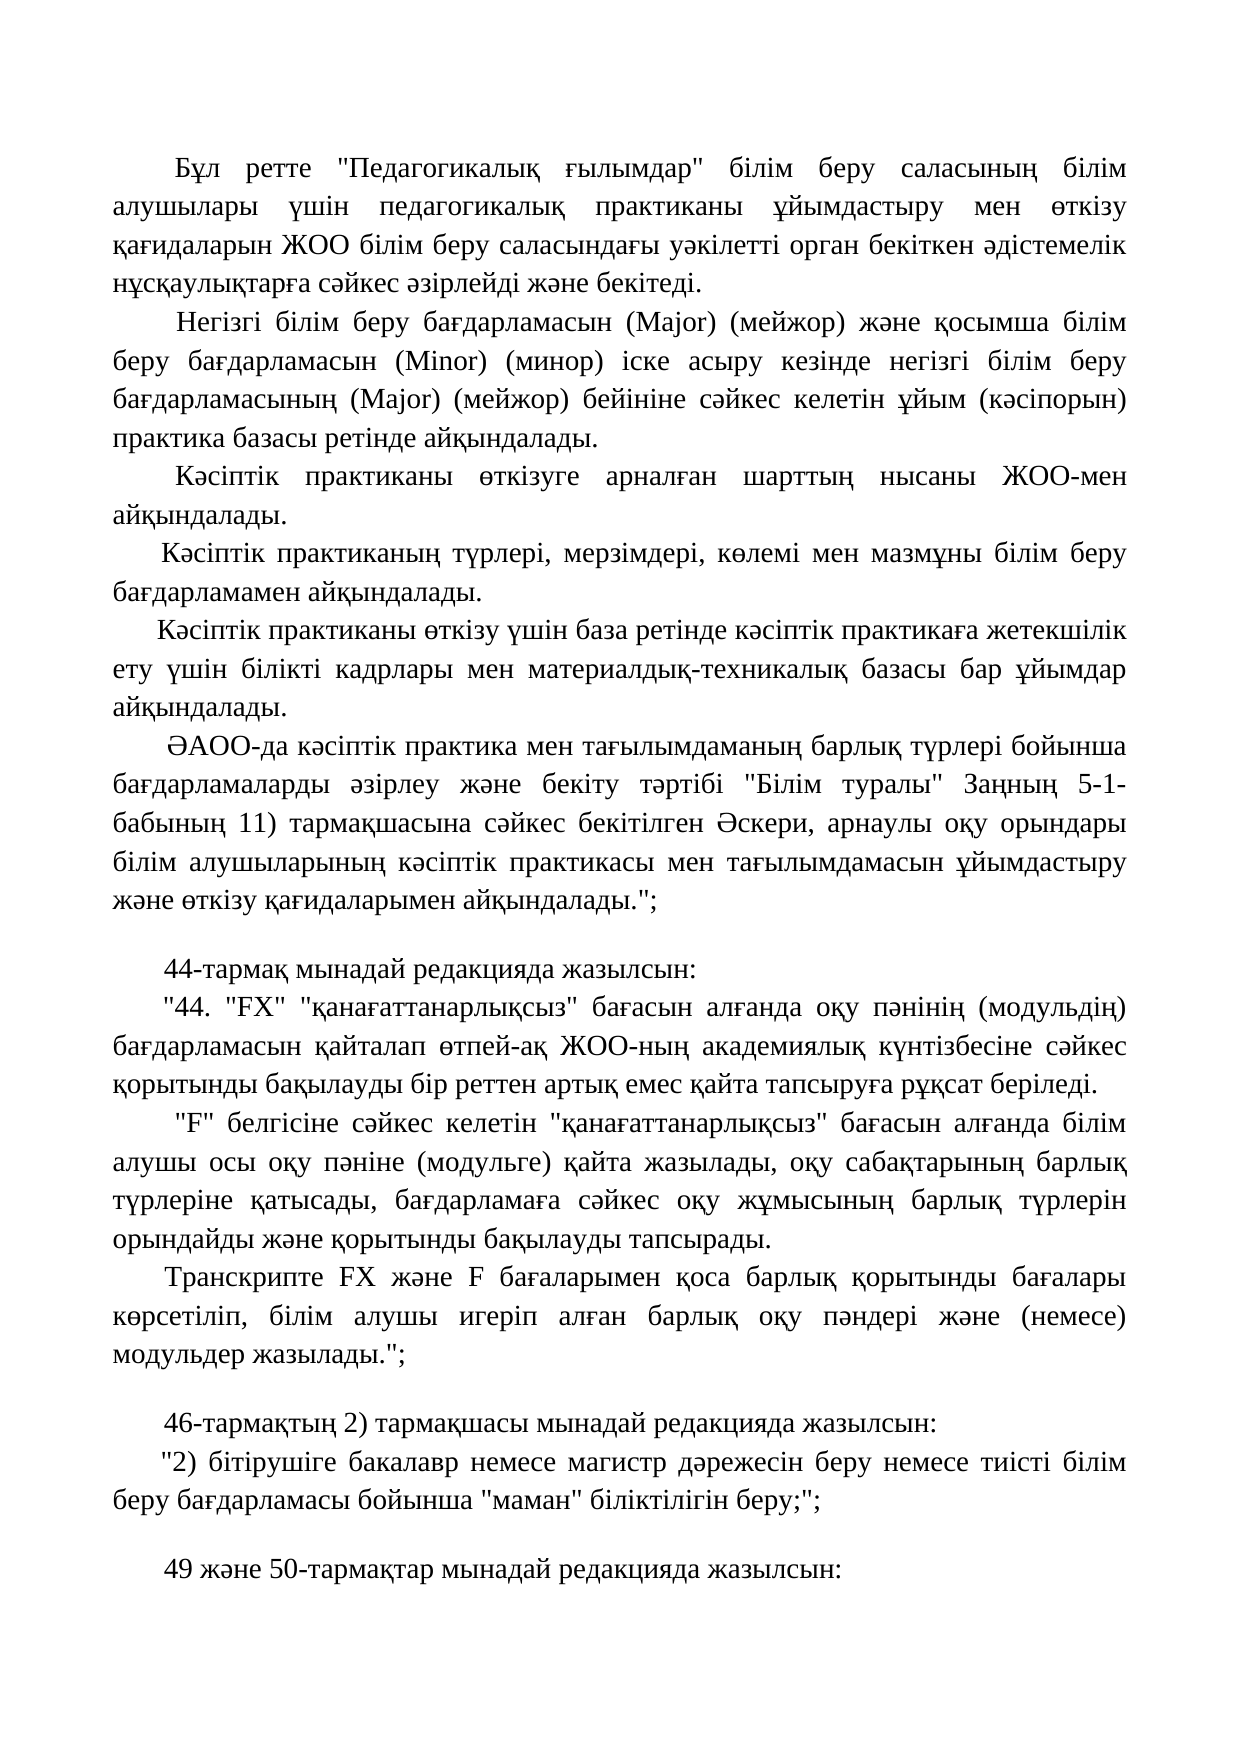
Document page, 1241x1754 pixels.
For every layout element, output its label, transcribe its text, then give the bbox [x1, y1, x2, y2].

text Кәсіптік практиканы өткізу үшін база ретінде кәсіптік практикаға жетекшілік ету үшін білікті кадрлары мен материалдық-техникалық базасы бар ұйымдар айқындалады. [112, 612, 1128, 723]
text Кәсіптік практиканы өткізуге арналған шарттың нысаны ЖОО-мен айқындалады. [112, 458, 1128, 530]
text Транскрипте FX және F бағаларымен қоса барлық қорытынды бағалары көрсетіліп, білім алушы игеріп алған барлық оқу пәндері және (немесе) модульдер жазылады."; [112, 1259, 1128, 1370]
text "44. "FХ" "қанағаттанарлықсыз" бағасын алғанда оқу пәнінің (модульдің) бағдарламасын қайталап өтпей-ақ ЖОО-ның академиялық күнтізбесіне сәйкес қорытынды бақылауды бір реттен артық емес қайта тапсыруға рұқсат беріледі. [112, 989, 1128, 1100]
text Кәсіптік практиканың түрлері, мерзімдері, көлемі мен мазмұны білім беру бағдарламамен айқындалады. [112, 535, 1128, 607]
text Бұл ретте "Педагогикалық ғылымдар" білім беру саласының білім алушылары үшін педагогикалық практиканы ұйымдастыру мен өткізу қағидаларын ЖОО білім беру саласындағы уәкілетті орган бекіткен әдістемелік нұсқаулықтарға сәйкес әзірлейді және бекітеді. [112, 150, 1128, 299]
text "F" белгісіне сәйкес келетін "қанағаттанарлықсыз" бағасын алғанда білім алушы осы оқу пәніне (модульге) қайта жазылады, оқу сабақтарының барлық түрлеріне қатысады, бағдарламаға сәйкес оқу жұмысының барлық түрлерін орындайды және қорытынды бақылауды тапсырады. [112, 1105, 1128, 1254]
text 44-тармақ мынадай редакцияда жазылсын: [112, 951, 1128, 984]
text Негізгі білім беру бағдарламасын (Major) (мейжор) және қосымша білім беру бағдарламасын (Мinor) (минор) іске асыру кезінде негізгі білім беру бағдарламасының (Major) (мейжор) бейініне сәйкес келетін ұйым (кәсіпорын) практика базасы ретінде айқындалады. [112, 304, 1128, 453]
text ӘАОО-да кәсіптік практика мен тағылымдаманың барлық түрлері бойынша бағдарламаларды әзірлеу және бекіту тәртібі "Білім туралы" Заңның 5-1-бабының 11) тармақшасына сәйкес бекітілген Әскери, арнаулы оқу орындары білім алушыларының кәсіптік практикасы мен тағылымдамасын ұйымдастыру және өткізу қағидаларымен айқындалады."; [112, 728, 1128, 916]
text "2) бітірушіге бакалавр немесе магистр дәрежесін беру немесе тиісті білім беру бағдарламасы бойынша "маман" біліктілігін беру;"; [112, 1444, 1128, 1516]
text 46-тармақтың 2) тармақшасы мынадай редакцияда жазылсын: [112, 1405, 1128, 1439]
text 49 және 50-тармақтар мынадай редакцияда жазылсын: [112, 1551, 1128, 1584]
